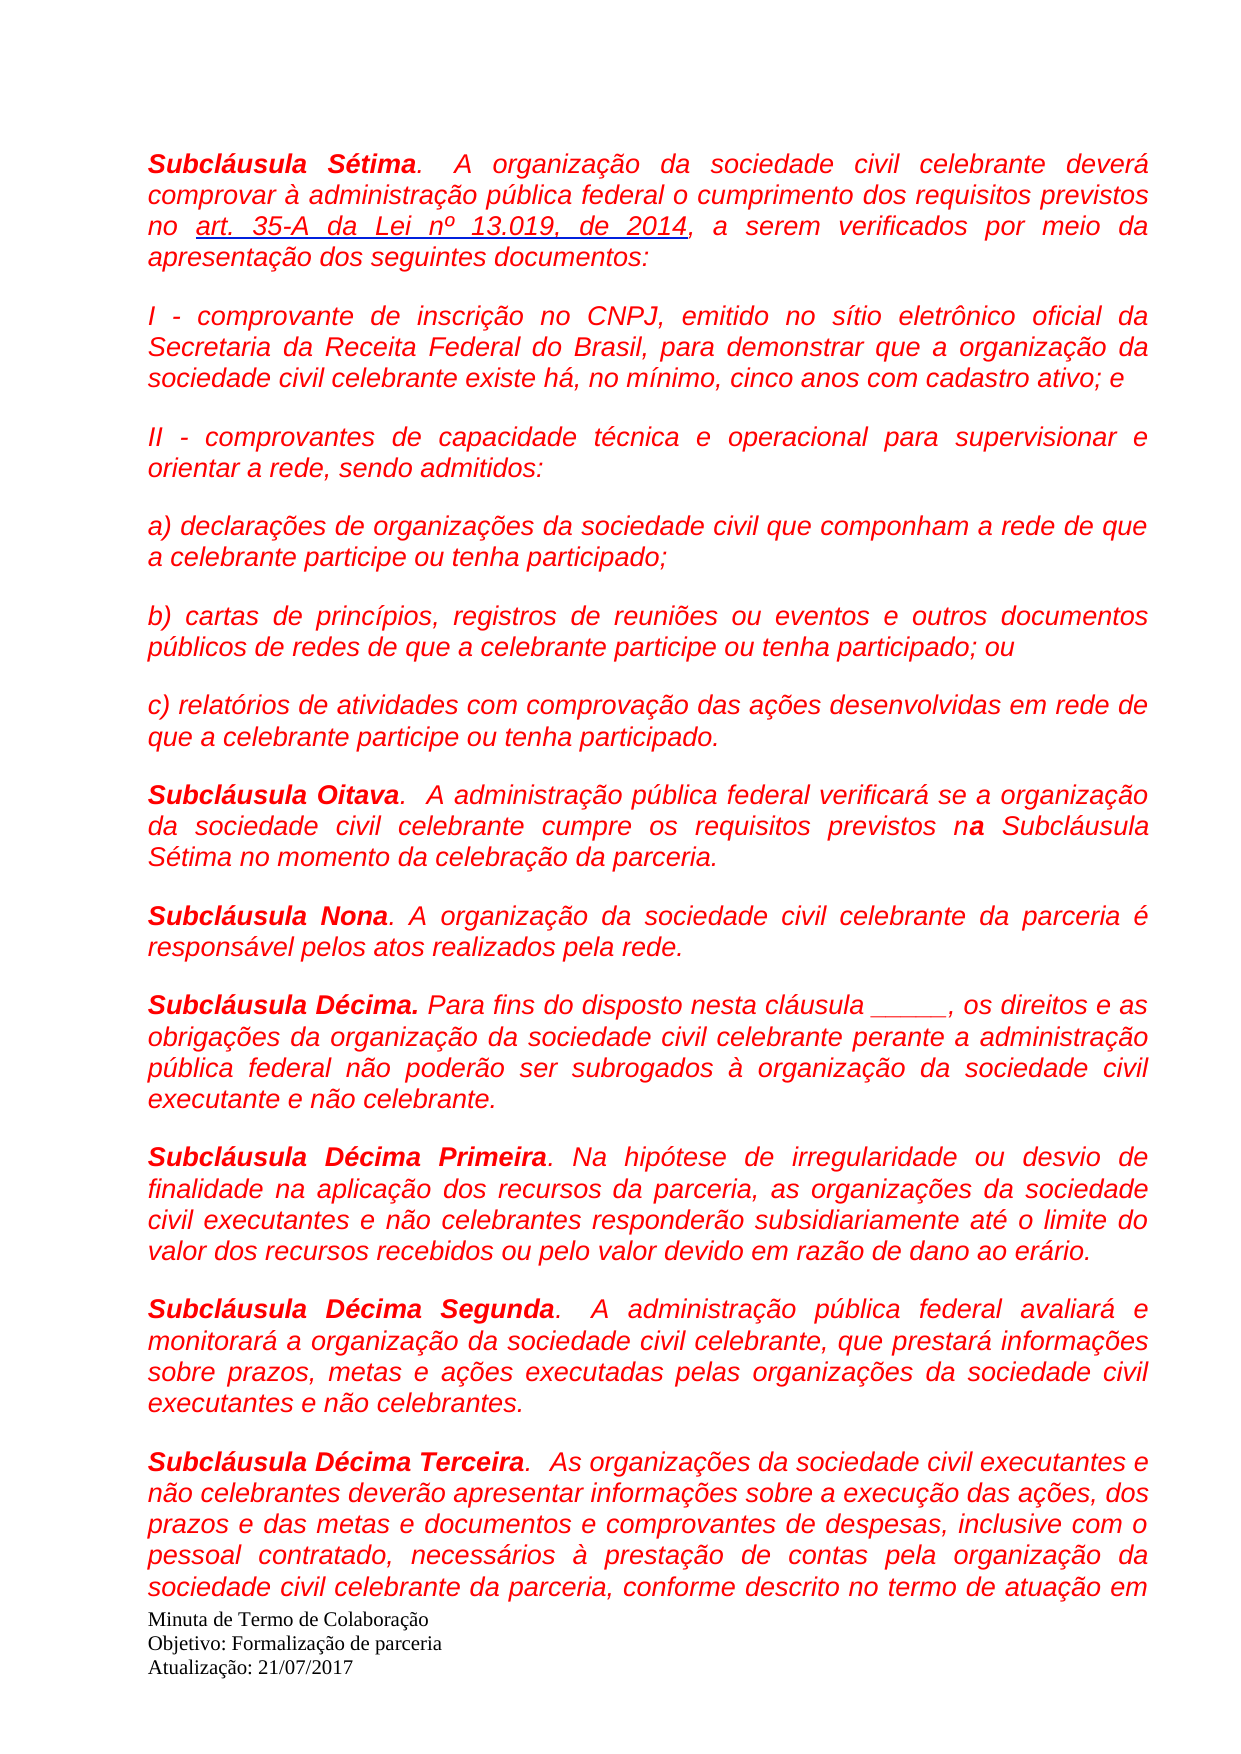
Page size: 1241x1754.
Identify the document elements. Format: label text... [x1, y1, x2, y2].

text b) cartas de princípios, registros de reuniões ou eventos e outros documentos públicos de redes de que a celebrante participe ou tenha participado; ou [148, 600, 1152, 662]
text Subcláusula Décima Segunda. A administração pública federal avaliará e monitorará a organização da sociedade civil celebrante, que prestará informações sobre prazos, metas e ações executadas pelas organizações da sociedade civil executantes e não celebrantes. [148, 1293, 1152, 1418]
text Subcláusula Décima. Para fins do disposto nesta cláusula _____, os direitos e as obrigações da organização da sociedade civil celebrante perante a administração pública federal não poderão ser subrogados à organização da sociedade civil executante e não celebrante. [148, 989, 1152, 1114]
text Subcláusula Décima Primeira. Na hipótese de irregularidade ou desvio de finalidade na aplicação dos recursos da parceria, as organizações da sociedade civil executantes e não celebrantes responderão subsidiariamente até o limite do valor dos recursos recebidos ou pelo valor devido em razão de dano ao erário. [148, 1141, 1152, 1266]
text Subcláusula Sétima. A organização da sociedade civil celebrante deverá comprovar à administração pública federal o cumprimento dos requisitos previstos no art. 35-A da Lei nº 13.019, de 2014, a serem verificados por meio da apresentação dos seguintes documentos: [148, 148, 1152, 273]
text c) relatórios de atividades com comprovação das ações desenvolvidas em rede de que a celebrante participe ou tenha participado. [148, 689, 1152, 752]
text a) declarações de organizações da sociedade civil que componham a rede de que a celebrante participe ou tenha participado; [148, 510, 1152, 573]
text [148, 1446, 1152, 1602]
text Subcláusula Oitava. A administração pública federal verificará se a organização da sociedade civil celebrante cumpre os requisitos previstos na Subcláusula Sétima no momento da celebração da parceria. [148, 779, 1152, 873]
text I - comprovante de inscrição no CNPJ, emitido no sítio eletrônico oficial da Secretaria da Receita Federal do Brasil, para demonstrar que a organização da sociedade civil celebrante existe há, no mínimo, cinco anos com cadastro ativo; e [148, 300, 1152, 393]
text II - comprovantes de capacidade técnica e operacional para supervisionar e orientar a rede, sendo admitidos: [148, 421, 1152, 483]
text Subcláusula Nona. A organização da sociedade civil celebrante da parceria é responsável pelos atos realizados pela rede. [148, 900, 1152, 962]
